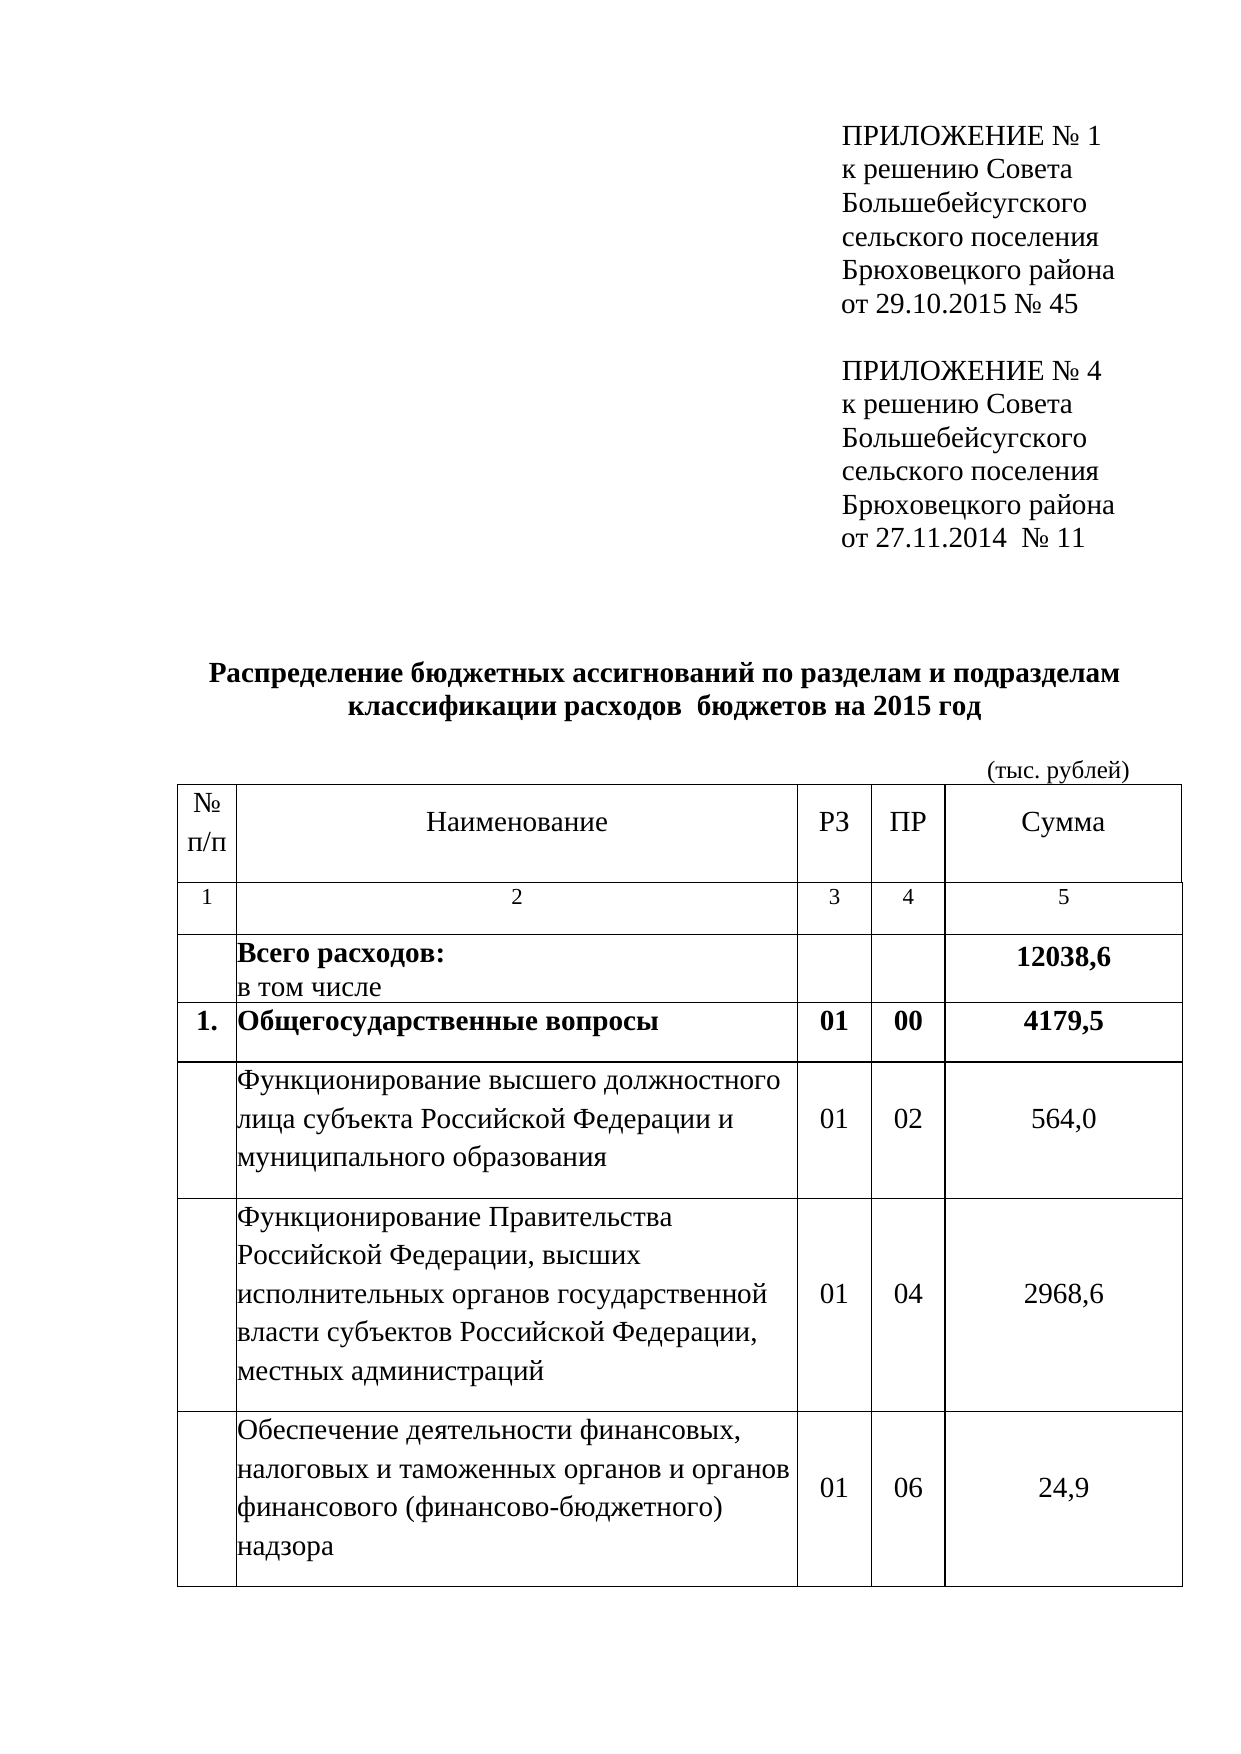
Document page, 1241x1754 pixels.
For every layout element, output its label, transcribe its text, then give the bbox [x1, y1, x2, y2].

text ПРИЛОЖЕНИЕ № 1 [842, 118, 1152, 152]
table_cell 01 [798, 1003, 871, 1061]
table_cell 2968,6 [946, 1199, 1182, 1411]
table_cell Функционирование высшего должностного лица субъекта Российской Федерации и муниципального образования [237, 1063, 797, 1198]
text к решению Совета [842, 152, 1152, 185]
table_cell 2 [237, 883, 797, 934]
table_cell 3 [798, 883, 871, 934]
table_header Наименование [237, 785, 797, 882]
table_cell Общегосударственные вопросы [237, 1003, 797, 1061]
text от 27.11.2014 № 11 [177, 521, 1152, 554]
table_cell 06 [872, 1412, 944, 1586]
table_header РЗ [798, 785, 871, 882]
text Брюховецкого района [842, 487, 1152, 521]
text Брюховецкого района [842, 252, 1152, 286]
text сельского поселения [842, 453, 1152, 487]
table_cell 1 [178, 883, 236, 934]
text ПРИЛОЖЕНИЕ № 4 [842, 353, 1152, 386]
text к решению Совета [842, 386, 1152, 420]
table_cell [798, 935, 871, 1002]
table_cell [872, 935, 944, 1002]
table_cell [178, 1199, 236, 1411]
table_header ПР [872, 785, 944, 882]
table_cell 01 [798, 1412, 871, 1586]
table_header № п/п [178, 785, 236, 882]
table_cell 24,9 [946, 1412, 1182, 1586]
table_cell 564,0 [946, 1063, 1182, 1198]
table_cell 01 [798, 1199, 871, 1411]
table_cell Обеспечение деятельности финансовых, налоговых и таможенных органов и органов финансового (финансово-бюджетного) надзора [237, 1412, 797, 1586]
table_cell 1. [178, 1003, 236, 1061]
table_cell Функционирование Правительства Российской Федерации, высших исполнительных органов государственной власти субъектов Российской Федерации, местных администраций [237, 1199, 797, 1411]
text Большебейсугского [842, 420, 1152, 453]
text от 29.10.2015 № 45 [177, 286, 1152, 319]
text Распределение бюджетных ассигнований по разделам и подразделам классификации расходов бюджетов на 2015 год [177, 655, 1152, 722]
table_cell 04 [872, 1199, 944, 1411]
table_cell 5 [946, 883, 1182, 934]
table_cell 4179,5 [946, 1003, 1182, 1061]
table_cell 12038,6 [946, 935, 1182, 1002]
text Большебейсугского [842, 185, 1152, 219]
table_cell [178, 1063, 236, 1198]
table_cell [178, 935, 236, 1002]
table_cell 02 [872, 1063, 944, 1198]
table_cell 01 [798, 1063, 871, 1198]
table_cell 00 [872, 1003, 944, 1061]
table_header Сумма [946, 785, 1181, 882]
table_cell 4 [872, 883, 944, 934]
text сельского поселения [842, 219, 1152, 252]
table_cell Всего расходов: в том числе [237, 935, 797, 1002]
table_cell [178, 1412, 236, 1586]
text (тыс. рублей) [177, 755, 1152, 784]
